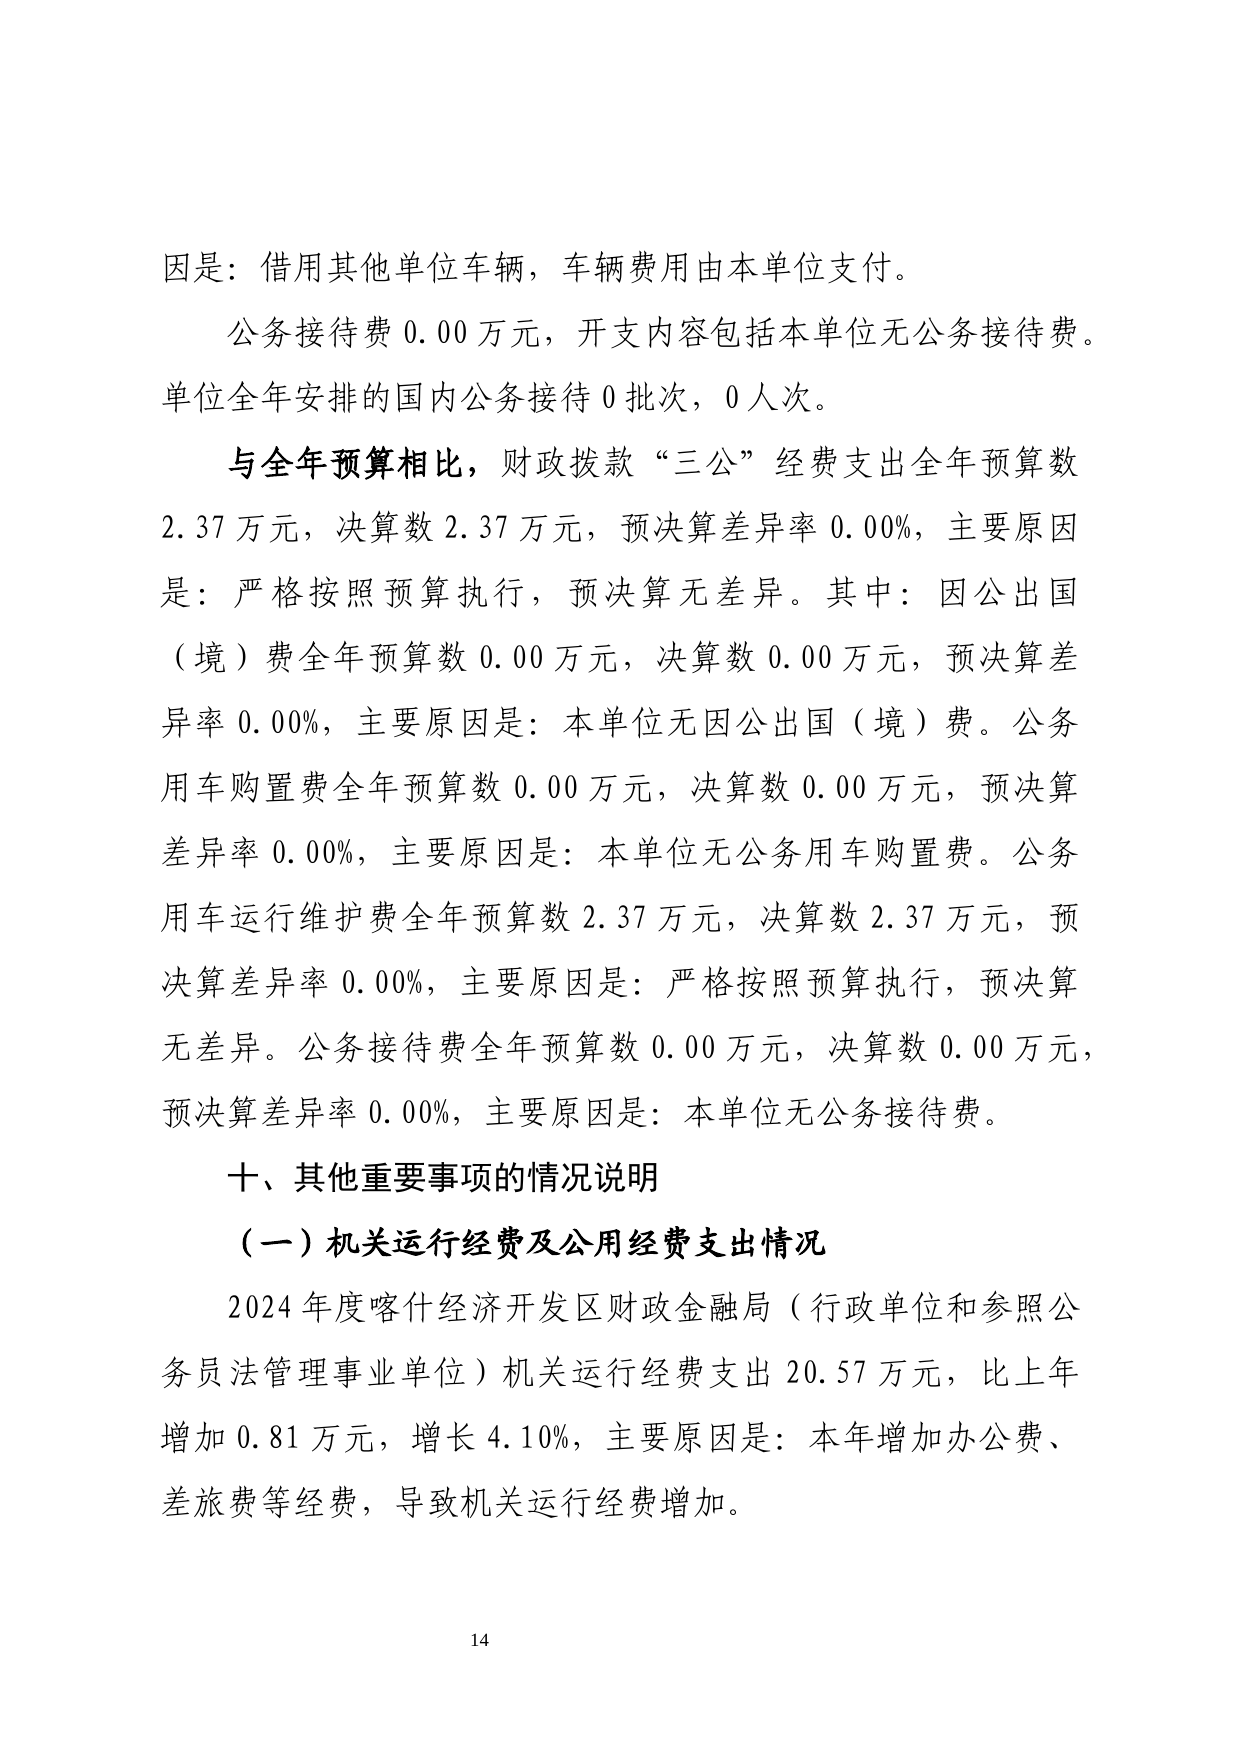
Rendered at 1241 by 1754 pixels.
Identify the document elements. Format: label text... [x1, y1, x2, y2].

text （一）机关运行经费及公用经费支出情况 [159, 1208, 1081, 1273]
text 2024年度喀什经济开发区财政金融局（行政单位和参照公务员法管理事业单位）机关运行经费支出20.57万元，比上年增加0.81万元，增长4.10%，主要原因是：本年增加办公费、差旅费等经费，导致机关运行经费增加。 [159, 1273, 1081, 1533]
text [159, 233, 1081, 298]
text 公务接待费0.00万元，开支内容包括本单位无公务接待费。单位全年安排的国内公务接待0批次，0人次。 [159, 298, 1081, 428]
text 十、其他重要事项的情况说明 [159, 1143, 1081, 1208]
text 与全年预算相比，财政拨款“三公”经费支出全年预算数2.37万元，决算数2.37万元，预决算差异率0.00%，主要原因是：严格按照预算执行，预决算无差异。其中：因公出国（境）费全年预算数0.00万元，决算数0.00万元，预决算差异率0.00%，主要原因是：本单位无因公出国（境）费。公务用车购置费全年预算数0.00万元，决算数0.00万元，预决算差异率0.00%，主要原因是：本单位无公务用车购置费。公务用车运行维护费全年预算数2.37万元，决算数2.37万元，预决算差异率0.00%，主要原因是：严格按照预算执行，预决算无差异。公务接待费全年预算数0.00万元，决算数0.00万元，预决算差异率0.00%，主要原因是：本单位无公务接待费。 [159, 428, 1081, 1143]
